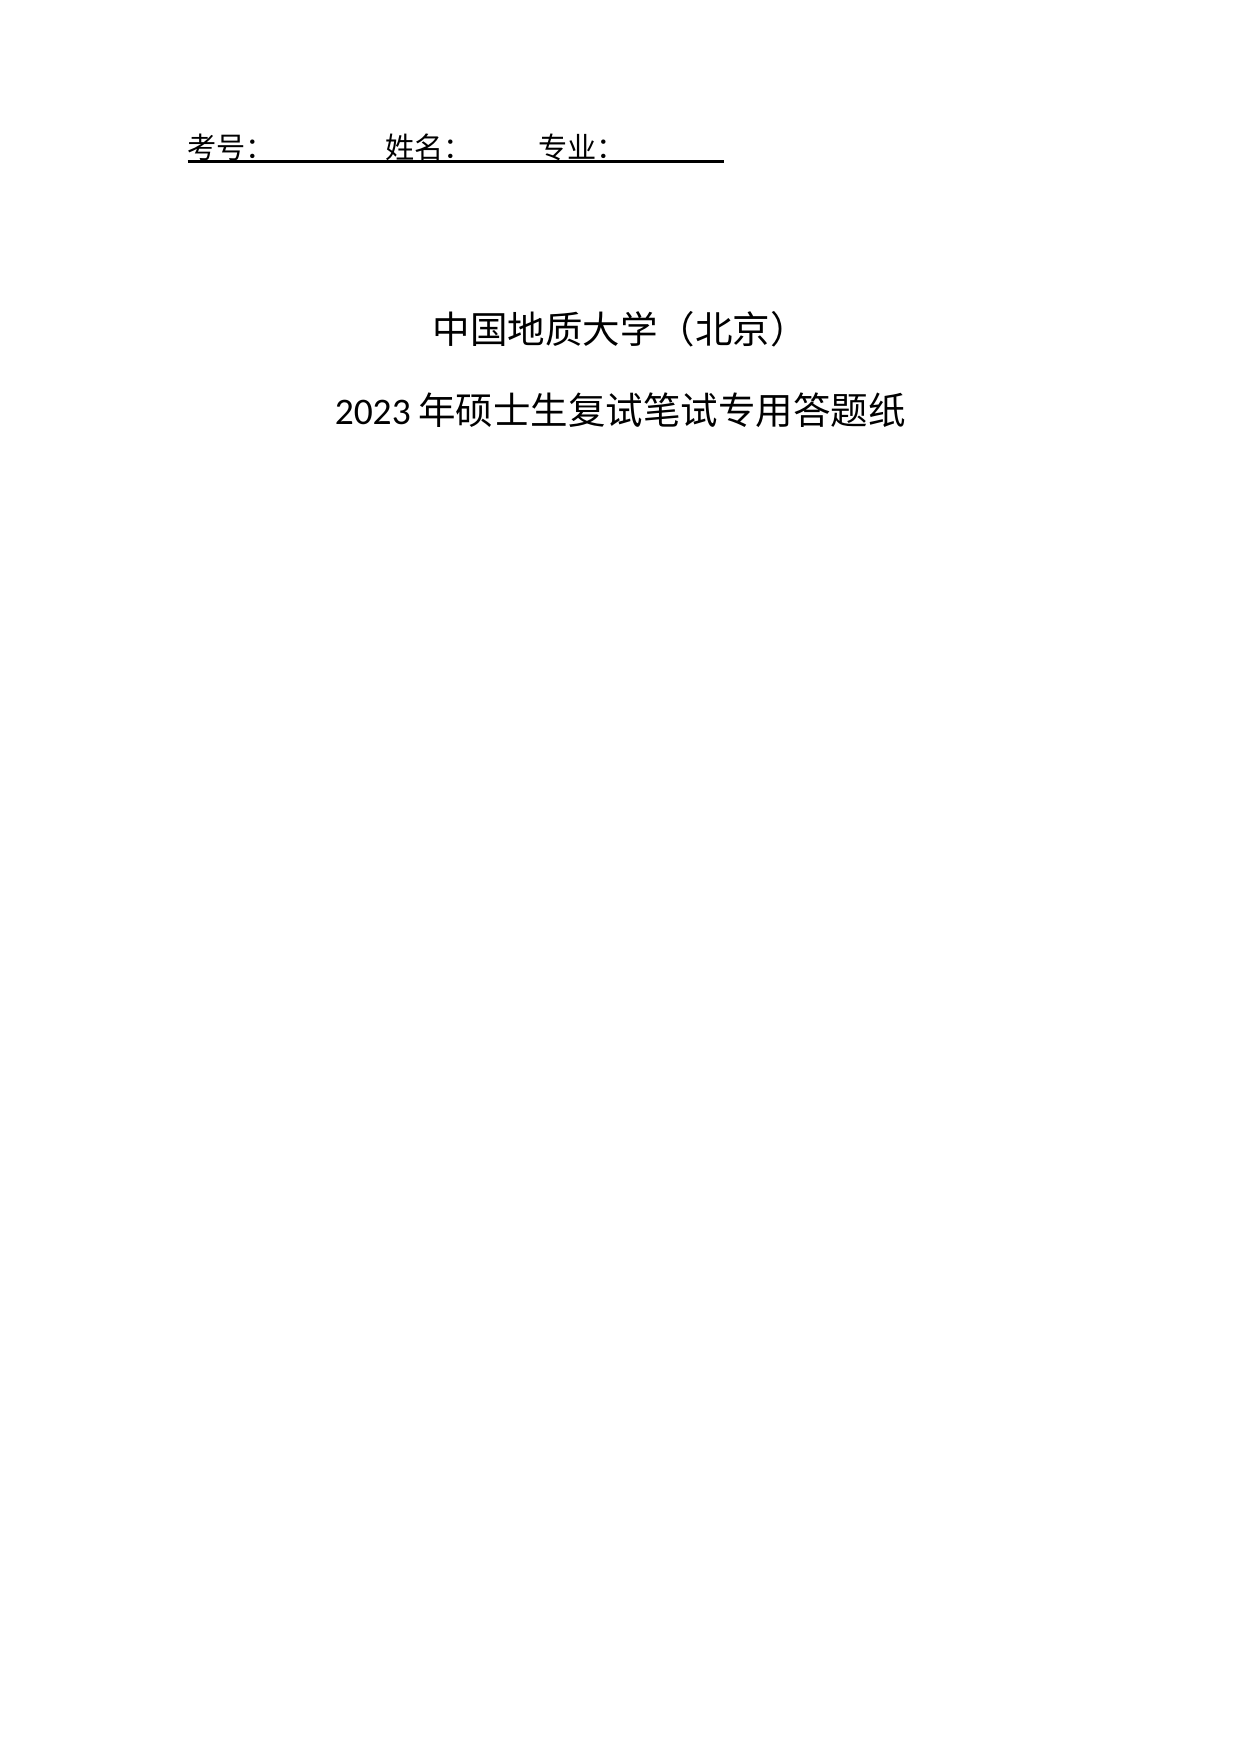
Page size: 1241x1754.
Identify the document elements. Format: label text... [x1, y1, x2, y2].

text 2023年硕士生复试笔试专用答题纸 [187, 381, 1053, 435]
text 中国地质大学（北京） [187, 299, 1053, 354]
